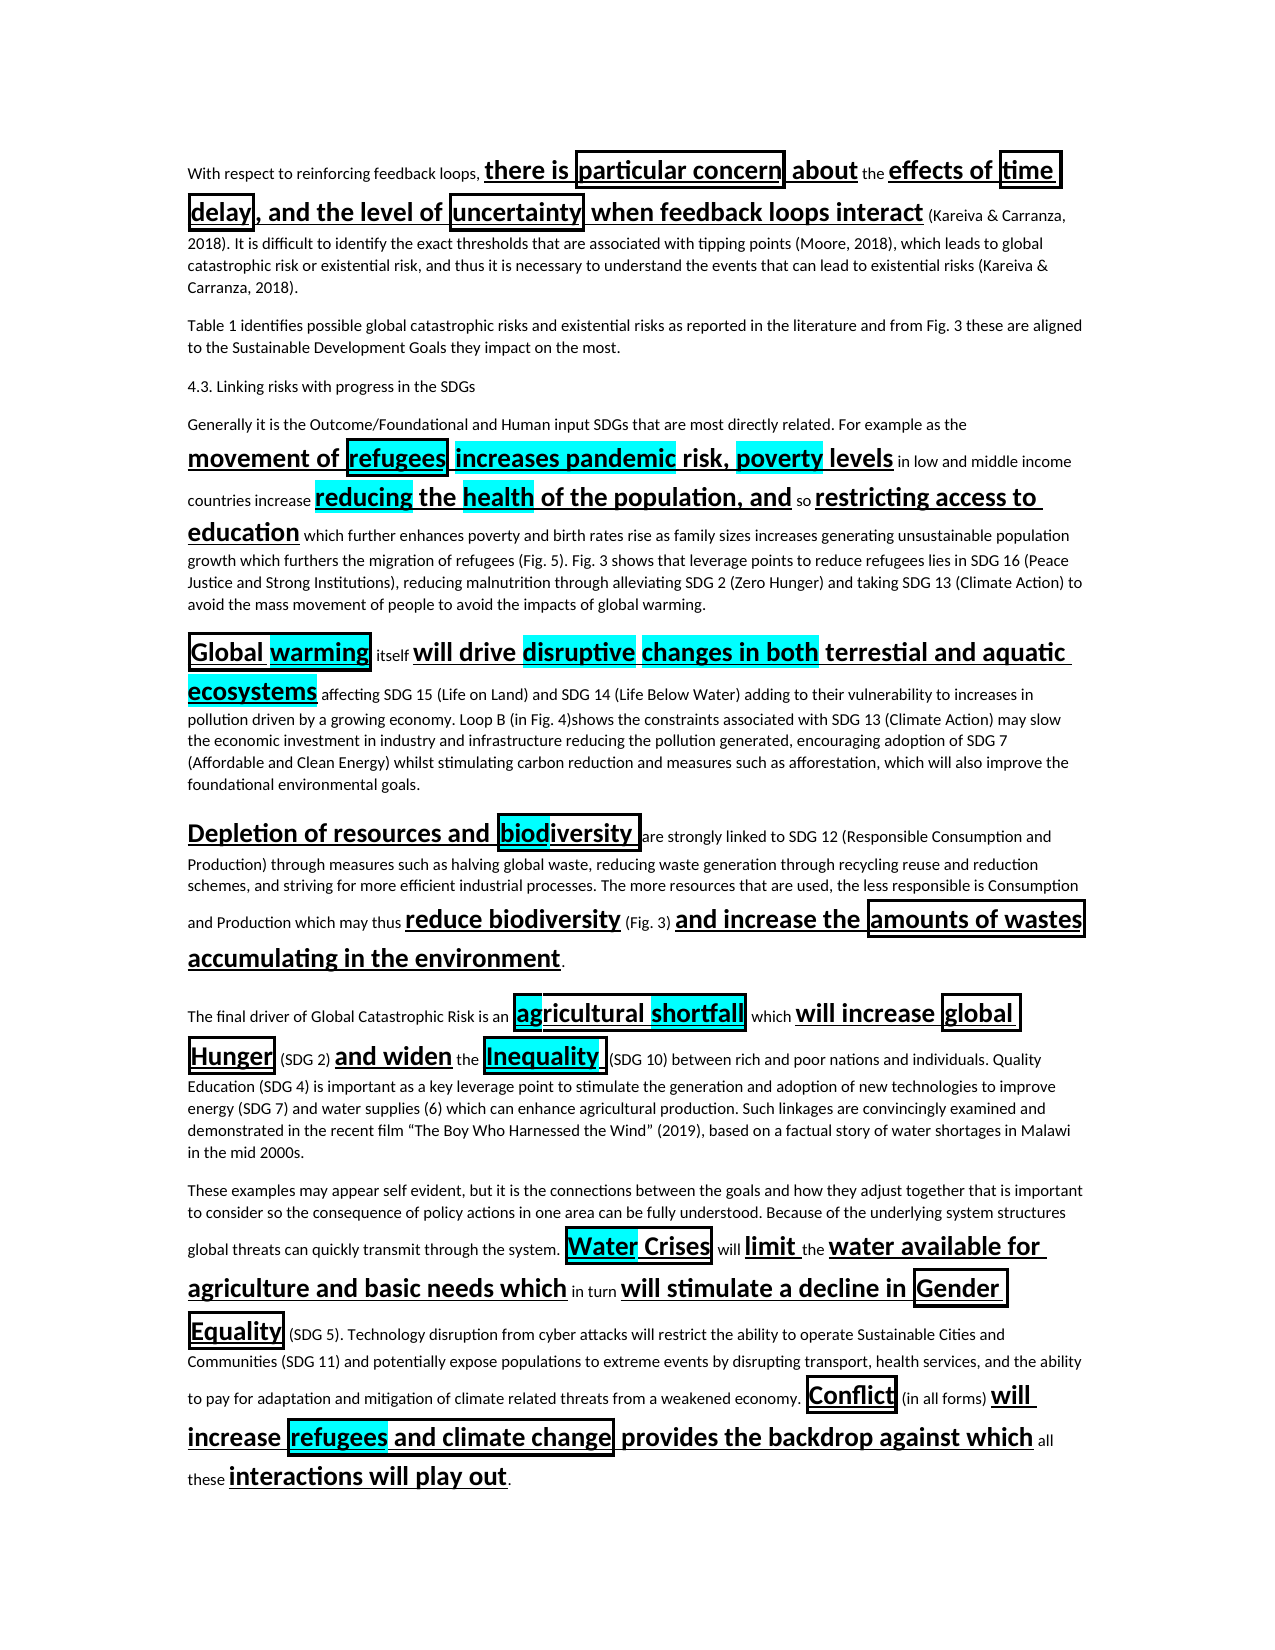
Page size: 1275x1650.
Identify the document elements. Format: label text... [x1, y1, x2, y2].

text Generally it is the Outcome/Foundational and Human input SDGs that are most directly related. For example as the movement of refugees increases pandemic risk, poverty levels in low and middle income countries increase reducing the health of the population, and so restricting access to education which further enhances poverty and birth rates rise as family sizes increases generating unsustainable population growth which furthers the migration of refugees (Fig. 5). Fig. 3 shows that leverage points to reduce refugees lies in SDG 16 (Peace Justice and Strong Institutions), reducing malnutrition through alleviating SDG 2 (Zero Hunger) and taking SDG 13 (Climate Action) to avoid the mass movement of people to avoid the impacts of global warming. [187, 414, 1087, 614]
text Table 1 identifies possible global catastrophic risks and existential risks as reported in the literature and from Fig. 3 these are aligned to the Sustainable Development Goals they impact on the most. [187, 316, 1087, 358]
text Global warming itself will drive disruptive changes in both terrestial and aquatic ecosystems affecting SDG 15 (Life on Land) and SDG 14 (Life Below Water) adding to their vulnerability to increases in pollution driven by a growing economy. Loop B (in Fig. 4)shows the constraints associated with SDG 13 (Climate Action) may slow the economic investment in industry and infrastructure reducing the pollution generated, encouraging adoption of SDG 7 (Affordable and Clean Energy) whilst stimulating carbon reduction and measures such as afforestation, which will also improve the foundational environmental goals. [187, 632, 1087, 795]
text The final driver of Global Catastrophic Risk is an agricultural shortfall which will increase global Hunger (SDG 2) and widen the Inequality (SDG 10) between rich and poor nations and individuals. Quality Education (SDG 4) is important as a key leverage point to stimulate the generation and adoption of new technologies to improve energy (SDG 7) and water supplies (6) which can enhance agricultural production. Such linkages are convincingly examined and demonstrated in the recent film “The Boy Who Harnessed the Wind” (2019), based on a factual story of water shortages in Malawi in the mid 2000s. [187, 993, 1087, 1162]
text 4.3. Linking risks with progress in the SDGs [187, 376, 1087, 396]
text With respect to reinforcing feedback loops, there is particular concern about the effects of time delay, and the level of uncertainty when feedback loops interact (Kareiva & Carranza, 2018). It is difficult to identify the exact thresholds that are associated with tipping points (Moore, 2018), which leads to global catastrophic risk or existential risk, and thus it is necessary to understand the events that can lead to existential risks (Kareiva & Carranza, 2018). [187, 150, 1087, 297]
text These examples may appear self evident, but it is the connections between the goals and how they adjust together that is important to consider so the consequence of policy actions in one area can be fully understood. Because of the underlying system structures global threats can quickly transmit through the system. Water Crises will limit the water available for agriculture and basic needs which in turn will stimulate a decline in Gender Equality (SDG 5). Technology disruption from cyber attacks will restrict the ability to operate Sustainable Cities and Communities (SDG 11) and potentially expose populations to extreme events by disrupting transport, health services, and the ability to pay for adaptation and mitigation of climate related threats from a weakened economy. Conflict (in all forms) will increase refugees and climate change provides the backdrop against which all these interactions will play out. [187, 1181, 1087, 1492]
text Depletion of resources and biodiversity are strongly linked to SDG 12 (Responsible Consumption and Production) through measures such as halving global waste, reducing waste generation through recycling reuse and reduction schemes, and striving for more efficient industrial processes. The more resources that are used, the less responsible is Consumption and Production which may thus reduce biodiversity (Fig. 3) and increase the amounts of wastes accumulating in the environment. [187, 813, 1087, 974]
